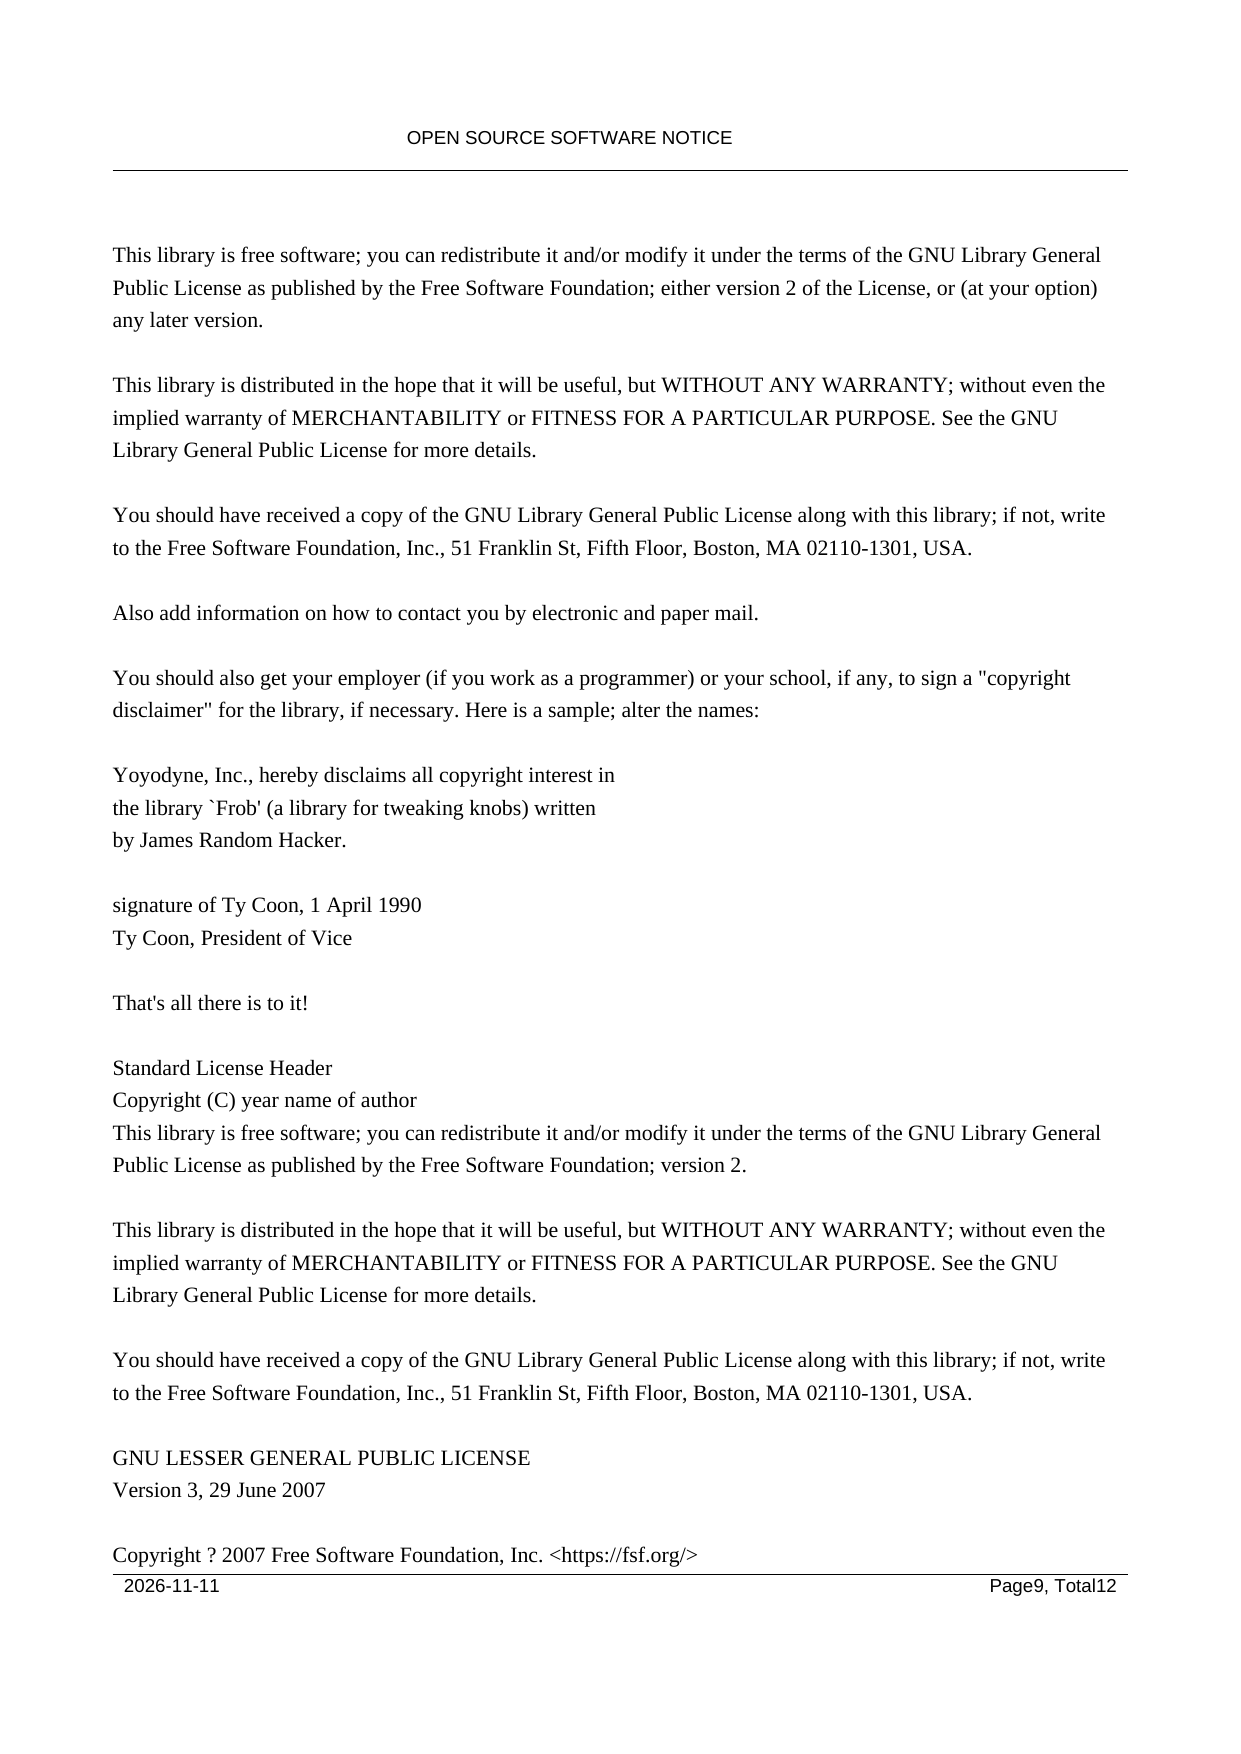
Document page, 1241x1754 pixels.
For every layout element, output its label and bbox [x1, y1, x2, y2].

text [112, 206, 1128, 1571]
